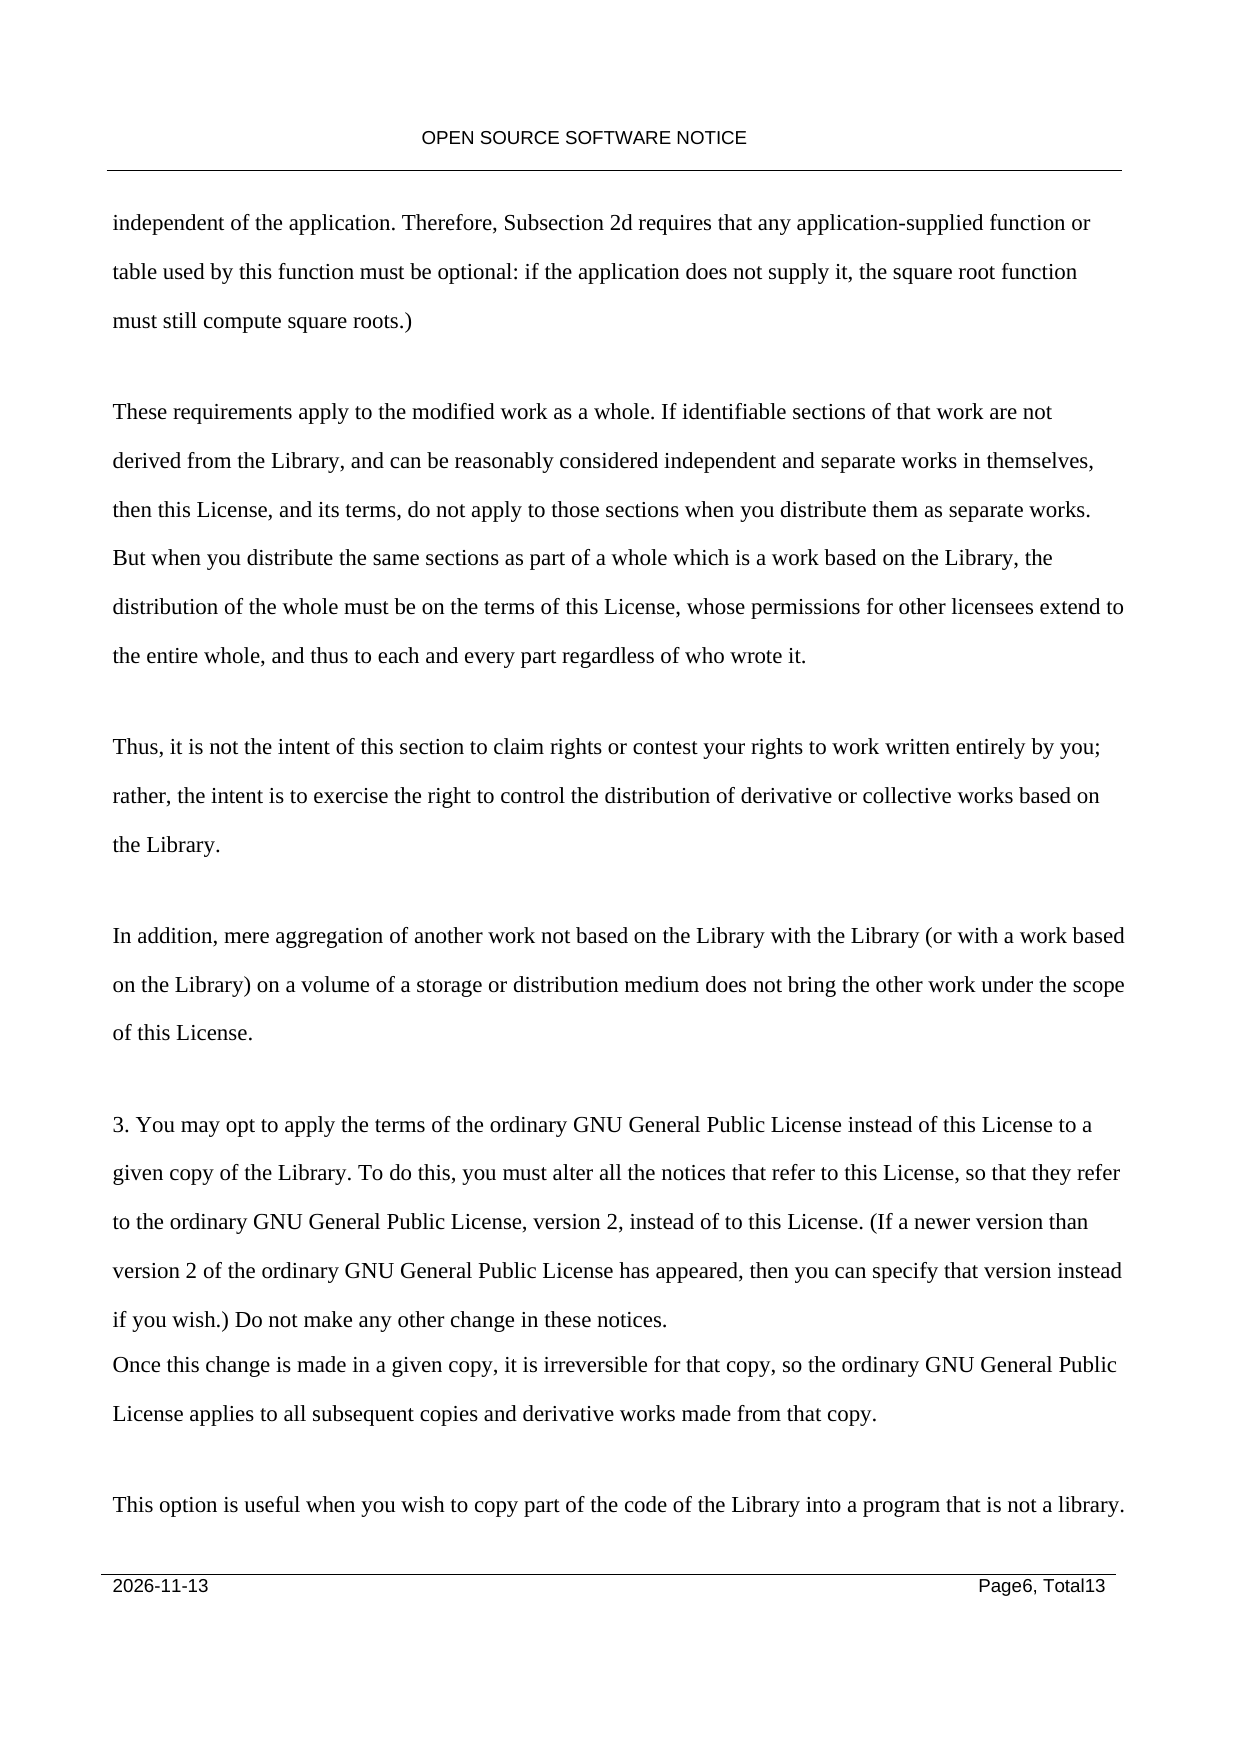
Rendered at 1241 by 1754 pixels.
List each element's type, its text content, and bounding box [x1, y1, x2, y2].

text Once this change is made in a given copy, it is irreversible for that copy, so the ordinary GNU General Public License applies to all subsequent copies and derivative works made from that copy. [112, 1348, 1128, 1429]
text Thus, it is not the intent of this section to claim rights or contest your rights to work written entirely by you; rather, the intent is to exercise the right to control the distribution of derivative or collective works based on the Library. [112, 730, 1128, 860]
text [112, 206, 1128, 336]
text These requirements apply to the modified work as a whole. If identifiable sections of that work are not derived from the Library, and can be reasonably considered independent and separate works in themselves, then this License, and its terms, do not apply to those sections when you distribute them as separate works. But when you distribute the same sections as part of a whole which is a work based on the Library, the distribution of the whole must be on the terms of this License, whose permissions for other licensees extend to the entire whole, and thus to each and every part regardless of who wrote it. [112, 395, 1128, 671]
text 3. You may opt to apply the terms of the ordinary GNU General Public License instead of this License to a given copy of the Library. To do this, you must alter all the notices that refer to this License, so that they refer to the ordinary GNU General Public License, version 2, instead of to this License. (If a newer version than version 2 of the ordinary GNU General Public License has appeared, then you can specify that version instead if you wish.) Do not make any other change in these notices. [112, 1108, 1128, 1335]
text In addition, mere aggregation of another work not based on the Library with the Library (or with a work based on the Library) on a volume of a storage or distribution medium does not bring the other work under the scope of this License. [112, 919, 1128, 1049]
text This option is useful when you wish to copy part of the code of the Library into a program that is not a library. [112, 1488, 1128, 1521]
